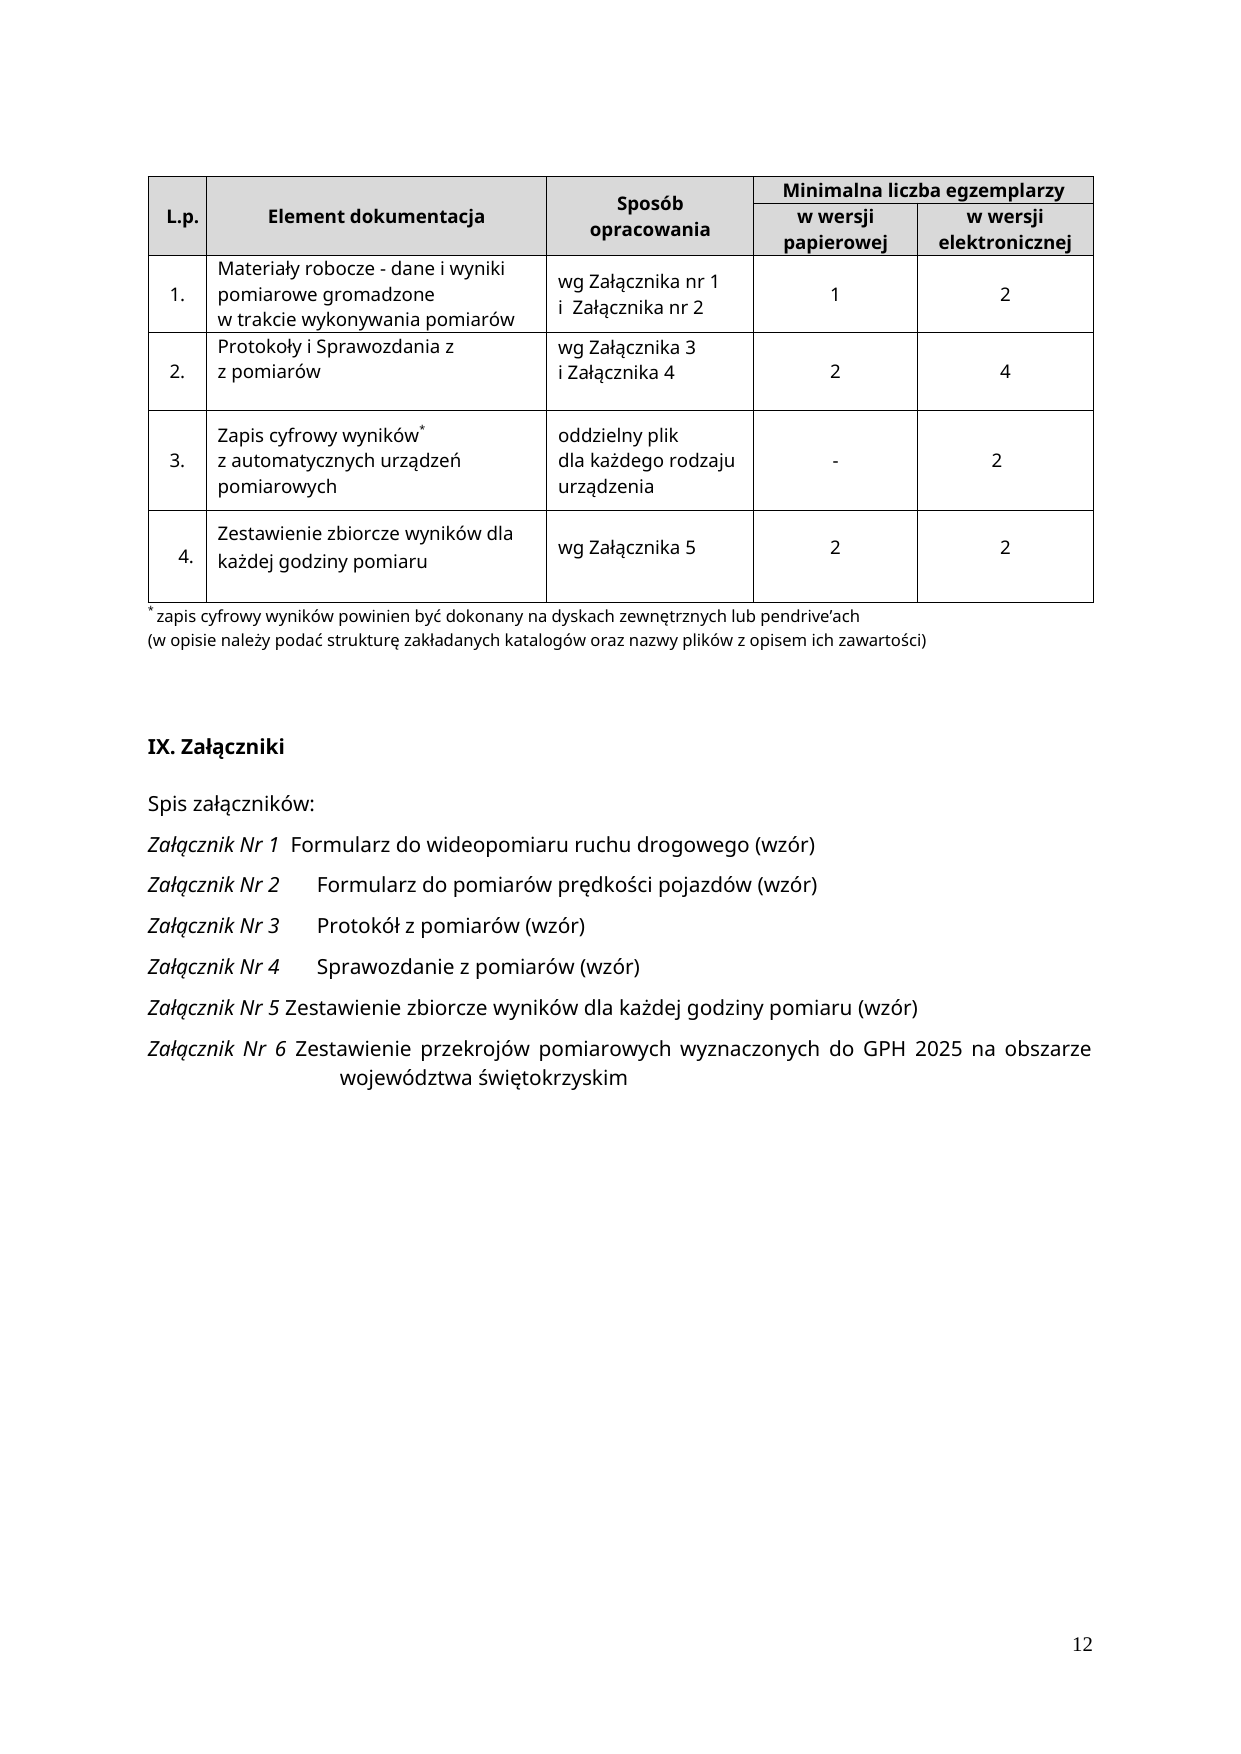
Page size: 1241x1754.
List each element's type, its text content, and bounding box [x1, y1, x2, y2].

table_cell - [754, 411, 917, 510]
table_header Element dokumentacja [207, 177, 546, 255]
table_cell 4 [918, 333, 1093, 410]
text Załącznik Nr 1 Formularz do wideopomiaru ruchu drogowego (wzór) [148, 830, 1093, 858]
table_cell 2 [754, 333, 917, 410]
table_cell wg Załącznika 3 i Załącznika 4 [547, 333, 753, 410]
table_cell 2. [149, 333, 206, 410]
table_cell oddzielny plik dla każdego rodzaju urządzenia [547, 411, 753, 510]
table_cell w wersji elektronicznej [918, 204, 1093, 255]
table_cell 2 [918, 256, 1093, 332]
text IX. Załączniki [148, 732, 1093, 760]
table_cell Materiały robocze - dane i wyniki pomiarowe gromadzone w trakcie wykonywania pomiarów [207, 256, 546, 332]
table_header Minimalna liczba egzemplarzy [754, 177, 1093, 203]
table_cell Protokoły i Sprawozdania z z pomiarów [207, 333, 546, 410]
table_cell wg Załącznika 5 [547, 511, 753, 602]
table_cell Zestawienie zbiorcze wyników dla każdej godziny pomiaru [207, 511, 546, 602]
table_cell 3. [149, 411, 206, 510]
table_cell 2 [754, 511, 917, 602]
text Załącznik Nr 3 Protokół z pomiarów (wzór) [148, 912, 1093, 940]
text (w opisie należy podać strukturę zakładanych katalogów oraz nazwy plików z opisem ich zawartości) [148, 628, 1093, 651]
table_cell 2 [918, 411, 1093, 510]
text Spis załączników: [148, 789, 1093, 817]
table_header Sposób opracowania [547, 177, 753, 255]
text Załącznik Nr 4 Sprawozdanie z pomiarów (wzór) [148, 952, 1093, 981]
table_cell 1. [149, 256, 206, 332]
table_cell 1 [754, 256, 917, 332]
table_cell wg Załącznika nr 1 i Załącznika nr 2 [547, 256, 753, 332]
table_cell w wersji papierowej [754, 204, 917, 255]
text Załącznik Nr 2 Formularz do pomiarów prędkości pojazdów (wzór) [148, 871, 1093, 899]
text * zapis cyfrowy wyników powinien być dokonany na dyskach zewnętrznych lub pendrive’ach [148, 603, 1093, 628]
text Załącznik Nr 5 Zestawienie zbiorcze wyników dla każdej godziny pomiaru (wzór) [148, 993, 1093, 1022]
text Załącznik Nr 6 Zestawienie przekrojów pomiarowych wyznaczonych do GPH 2025 na obszarze województwa świętokrzyskim [148, 1034, 1093, 1091]
table_cell 4. [149, 511, 206, 602]
table_cell Zapis cyfrowy wyników* z automatycznych urządzeń pomiarowych [207, 411, 546, 510]
table_header L.p. [149, 177, 206, 255]
table_cell 2 [918, 511, 1093, 602]
